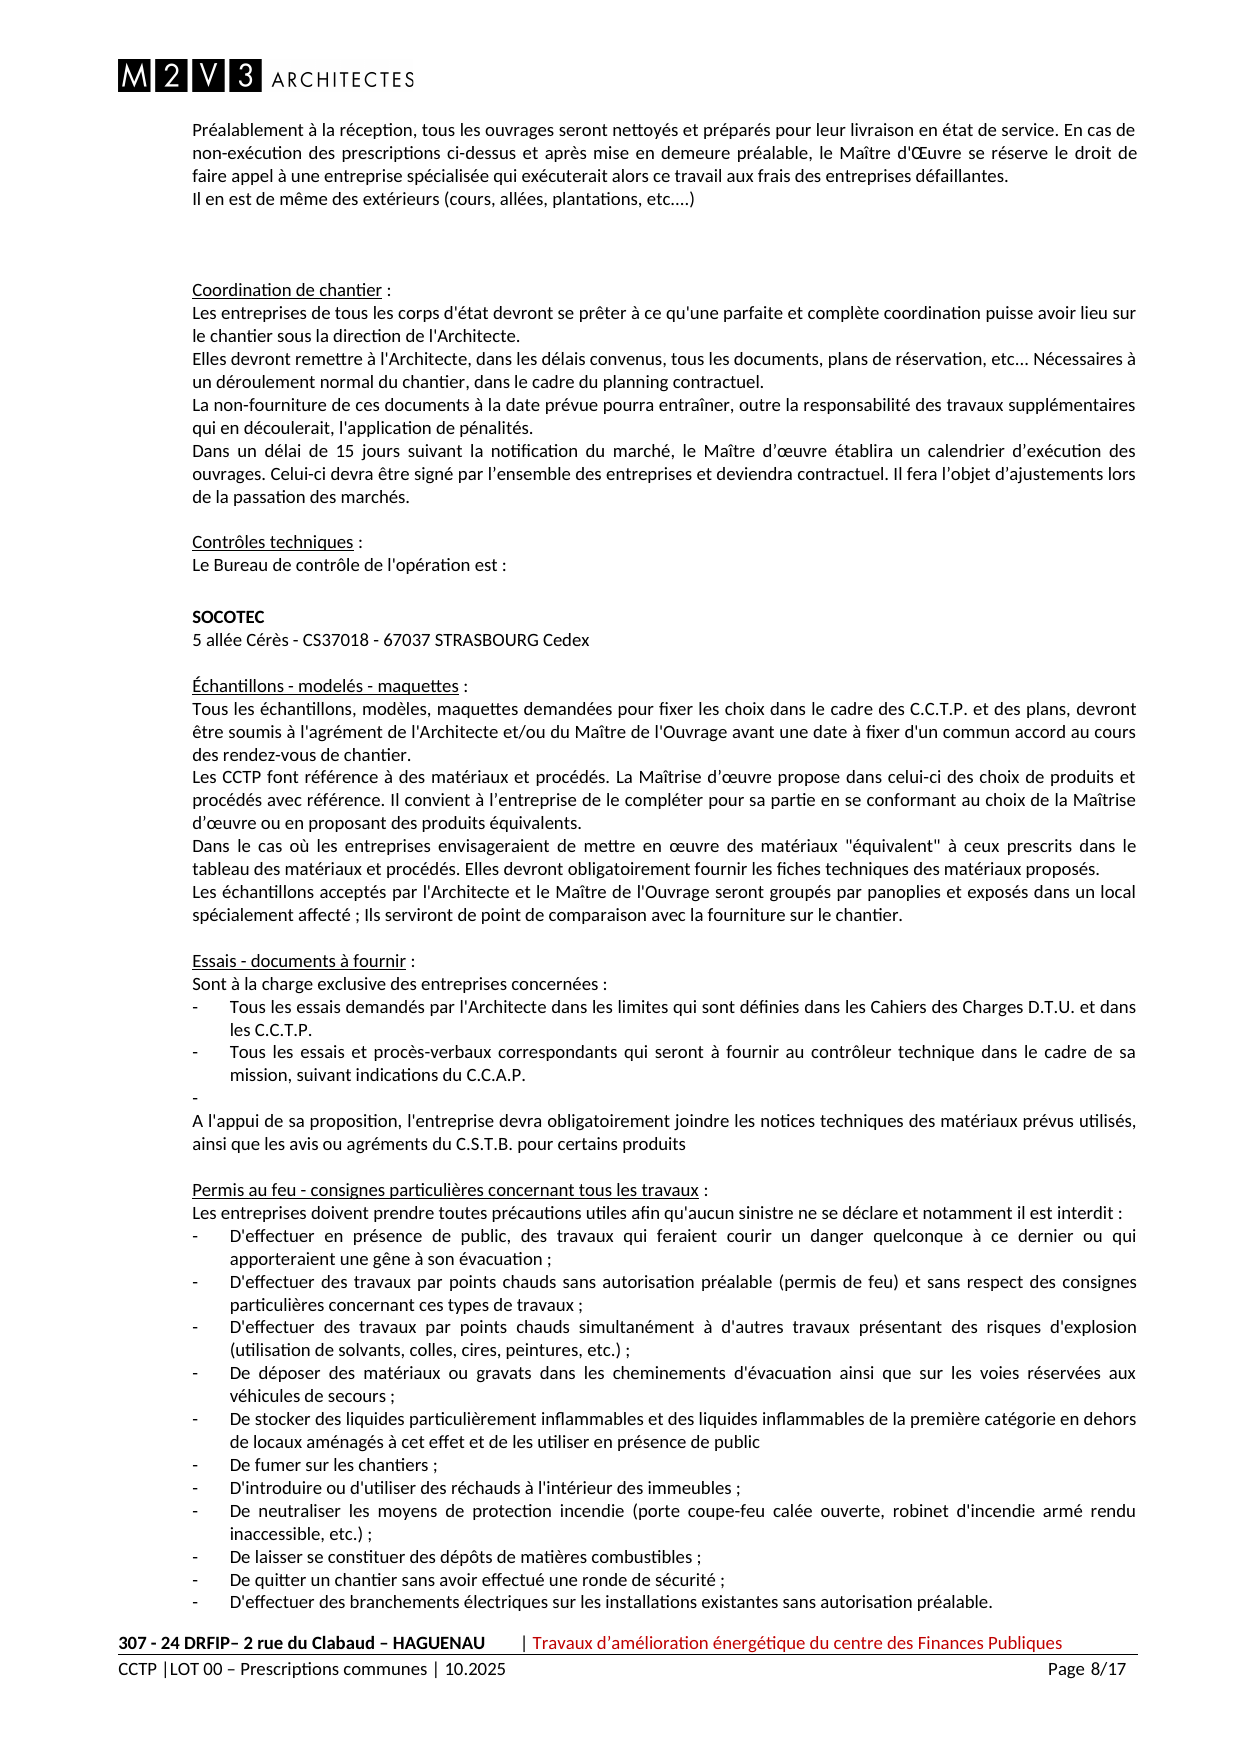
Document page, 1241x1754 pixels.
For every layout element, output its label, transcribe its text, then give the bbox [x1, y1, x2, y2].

text Dans le cas où les entreprises envisageraient de mettre en œuvre des matériaux "équivalent" à ceux prescrits dans le tableau des matériaux et procédés. Elles devront obligatoirement fournir les fiches techniques des matériaux proposés. [192, 834, 1138, 880]
text SOCOTEC [192, 605, 1124, 628]
text Préalablement à la réception, tous les ouvrages seront nettoyés et préparés pour leur livraison en état de service. En cas de non-exécution des prescriptions ci-dessus et après mise en demeure préalable, le Maître d'Œuvre se réserve le droit de faire appel à une entreprise spécialisée qui exécuterait alors ce travail aux frais des entreprises défaillantes. [192, 118, 1138, 187]
text Essais - documents à fournir : [192, 949, 1138, 972]
text A l'appui de sa proposition, l'entreprise devra obligatoirement joindre les notices techniques des matériaux prévus utilisés, ainsi que les avis ou agréments du C.S.T.B. pour certains produits [192, 1109, 1138, 1155]
list Tous les essais demandés par l'Architecte dans les limites qui sont définies dans les Cahiers des Charges D.T.U. et dans les C.C.T.P. [192, 995, 1138, 1041]
list D'effectuer des travaux par points chauds simultanément à d'autres travaux présentant des risques d'explosion (utilisation de solvants, colles, cires, peintures, etc.) ; [192, 1316, 1138, 1361]
text Coordination de chantier : [192, 278, 1138, 301]
list De laisser se constituer des dépôts de matières combustibles ; [192, 1545, 1138, 1568]
list De fumer sur les chantiers ; [192, 1453, 1138, 1476]
text Les entreprises de tous les corps d'état devront se prêter à ce qu'une parfaite et complète coordination puisse avoir lieu sur le chantier sous la direction de l'Architecte. [192, 301, 1138, 347]
list D'introduire ou d'utiliser des réchauds à l'intérieur des immeubles ; [192, 1476, 1138, 1499]
list D'effectuer des travaux par points chauds sans autorisation préalable (permis de feu) et sans respect des consignes particulières concernant ces types de travaux ; [192, 1270, 1138, 1316]
text Il en est de même des extérieurs (cours, allées, plantations, etc....) [192, 187, 1138, 210]
text Sont à la charge exclusive des entreprises concernées : [192, 972, 1138, 995]
text Échantillons - modelés - maquettes : [192, 674, 1138, 697]
text Le Bureau de contrôle de l'opération est : [192, 553, 1138, 576]
text Elles devront remettre à l'Architecte, dans les délais convenus, tous les documents, plans de réservation, etc... Nécessaires à un déroulement normal du chantier, dans le cadre du planning contractuel. [192, 347, 1138, 393]
text Permis au feu - consignes particulières concernant tous les travaux : [192, 1178, 1138, 1201]
list De déposer des matériaux ou gravats dans les cheminements d'évacuation ainsi que sur les voies réservées aux véhicules de secours ; [192, 1361, 1138, 1407]
list Tous les essais et procès-verbaux correspondants qui seront à fournir au contrôleur technique dans le cadre de sa mission, suivant indications du C.C.A.P. [192, 1041, 1138, 1086]
list De stocker des liquides particulièrement inflammables et des liquides inflammables de la première catégorie en dehors de locaux aménagés à cet effet et de les utiliser en présence de public [192, 1407, 1138, 1453]
text 5 allée Cérès - CS37018 - 67037 STRASBOURG Cedex [192, 628, 1138, 651]
list De quitter un chantier sans avoir effectué une ronde de sécurité ; [192, 1568, 1138, 1591]
text La non-fourniture de ces documents à la date prévue pourra entraîner, outre la responsabilité des travaux supplémentaires qui en découlerait, l'application de pénalités. [192, 393, 1138, 439]
list D'effectuer des branchements électriques sur les installations existantes sans autorisation préalable. [192, 1591, 1138, 1613]
text Les entreprises doivent prendre toutes précautions utiles afin qu'aucun sinistre ne se déclare et notamment il est interdit : [192, 1201, 1138, 1224]
text Contrôles techniques : [192, 531, 1138, 553]
text Dans un délai de 15 jours suivant la notification du marché, le Maître d’œuvre établira un calendrier d’exécution des ouvrages. Celui-ci devra être signé par l’ensemble des entreprises et deviendra contractuel. Il fera l’objet d’ajustements lors de la passation des marchés. [192, 439, 1138, 508]
text Les CCTP font référence à des matériaux et procédés. La Maîtrise d’œuvre propose dans celui-ci des choix de produits et procédés avec référence. Il convient à l’entreprise de le compléter pour sa partie en se conformant au choix de la Maîtrise d’œuvre ou en proposant des produits équivalents. [192, 766, 1138, 834]
picture [118, 59, 414, 92]
list D'effectuer en présence de public, des travaux qui feraient courir un danger quelconque à ce dernier ou qui apporteraient une gêne à son évacuation ; [192, 1224, 1138, 1270]
text Tous les échantillons, modèles, maquettes demandées pour fixer les choix dans le cadre des C.C.T.P. et des plans, devront être soumis à l'agrément de l'Architecte et/ou du Maître de l'Ouvrage avant une date à fixer d'un commun accord au cours des rendez-vous de chantier. [192, 697, 1138, 766]
text Les échantillons acceptés par l'Architecte et le Maître de l'Ouvrage seront groupés par panoplies et exposés dans un local spécialement affecté ; Ils serviront de point de comparaison avec la fourniture sur le chantier. [192, 880, 1138, 926]
list De neutraliser les moyens de protection incendie (porte coupe-feu calée ouverte, robinet d'incendie armé rendu inaccessible, etc.) ; [192, 1499, 1138, 1545]
